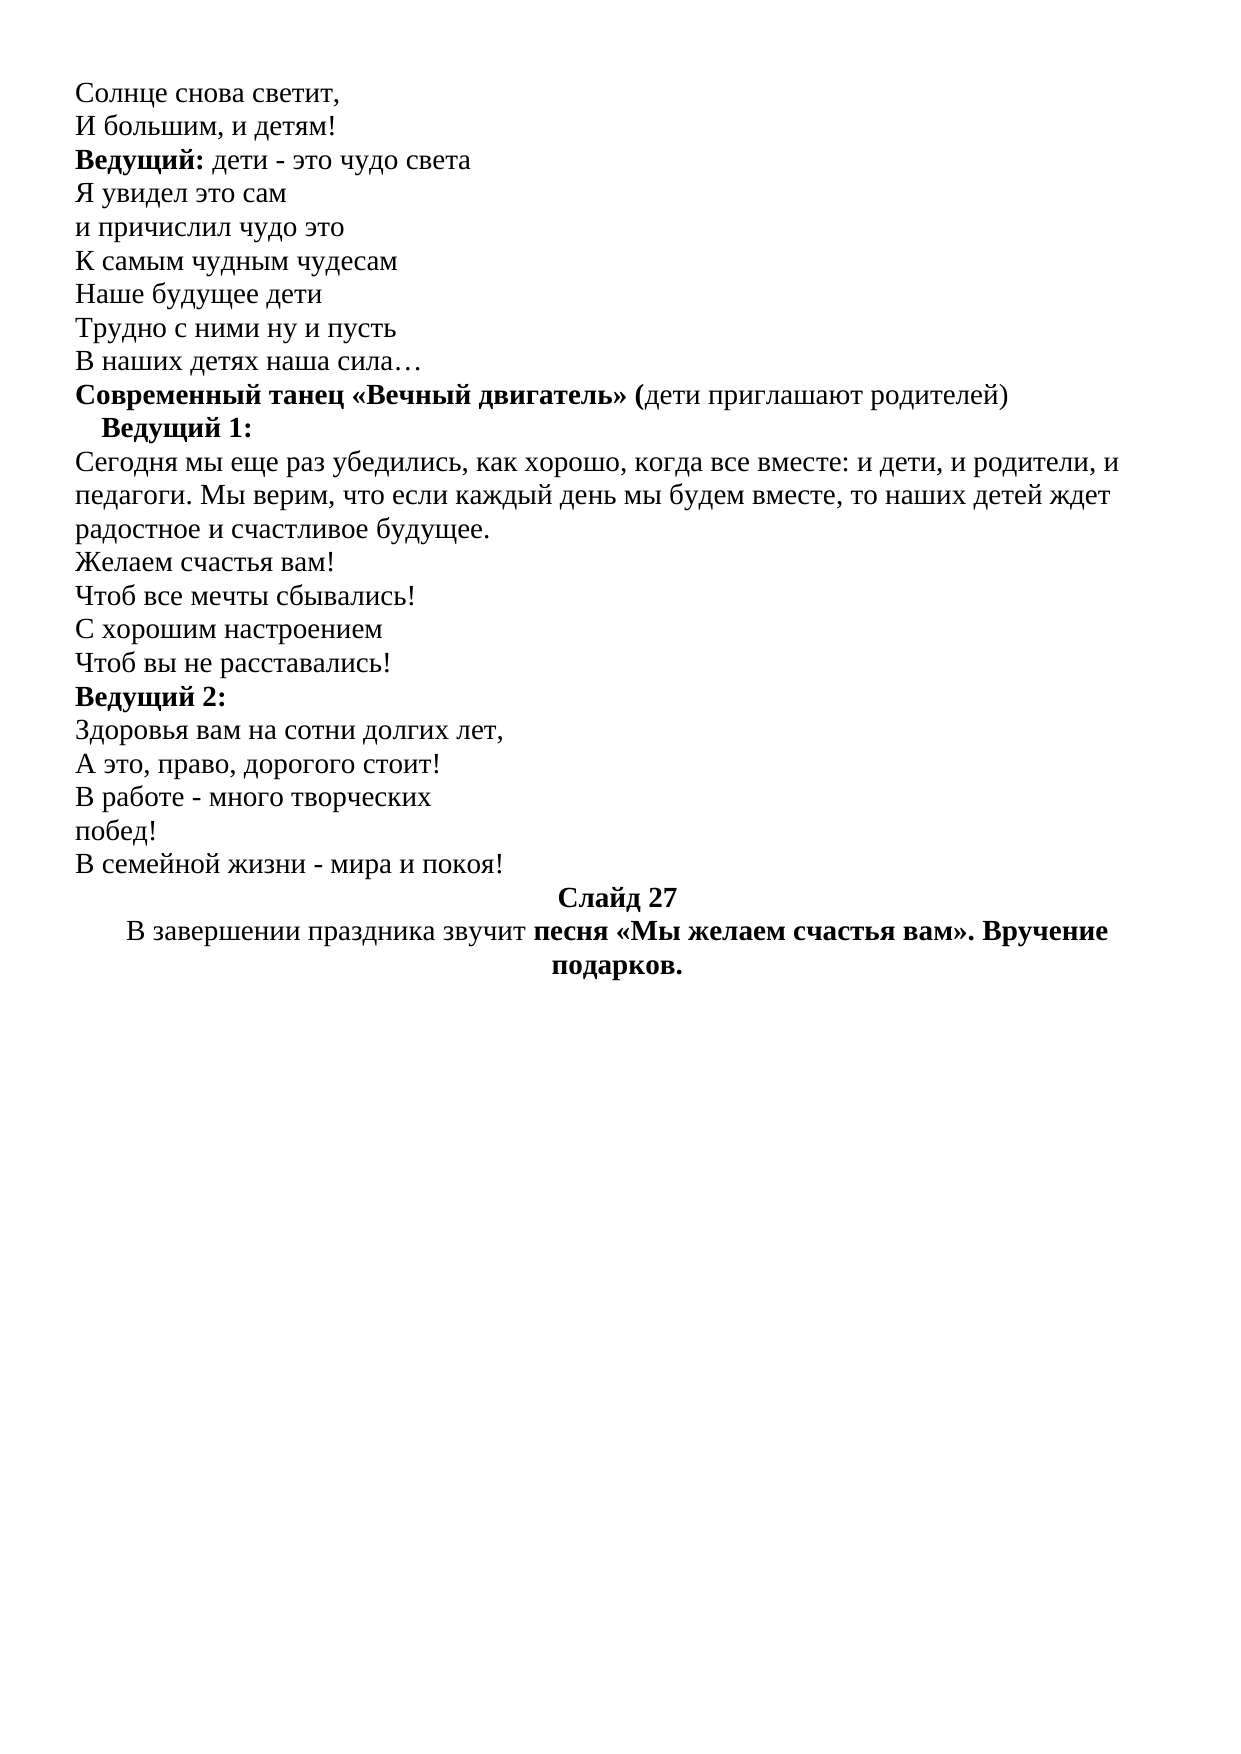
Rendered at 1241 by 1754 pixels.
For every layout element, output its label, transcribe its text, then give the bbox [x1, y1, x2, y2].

text Современный танец «Вечный двигатель» (дети приглашают родителей) [75, 377, 1165, 410]
text К самым чудным чудесам [75, 243, 1165, 276]
text В наших детях наша сила… [75, 343, 1165, 377]
text и причислил чудо это [75, 209, 1165, 243]
text Я увидел это сам [75, 176, 1165, 209]
text Ведущий 1: [75, 410, 1165, 444]
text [75, 75, 1165, 142]
text Сегодня мы еще раз убедились, как хорошо, когда все вместе: и дети, и родители, и педагоги. Мы верим, что если каждый день мы будем вместе, то наших детей ждет радостное и счастливое будущее. Желаем счастья вам! Чтоб все мечты сбывались! С хорошим настроением Чтоб вы не расставались! [75, 444, 1159, 679]
text Ведущий 2: Здоровья вам на сотни долгих лет, А это, право, дорогого стоит! В работе - много творческих побед! В семейной жизни - мира и покоя! [75, 679, 1159, 880]
text Трудно с ними ну и пусть [75, 310, 1165, 343]
text Наше будущее дети [75, 276, 1165, 310]
text Ведущий: дети - это чудо света [75, 142, 1165, 176]
text Слайд 27 В завершении праздника звучит песня «Мы желаем счастья вам». Вручение подарков. [75, 880, 1159, 981]
